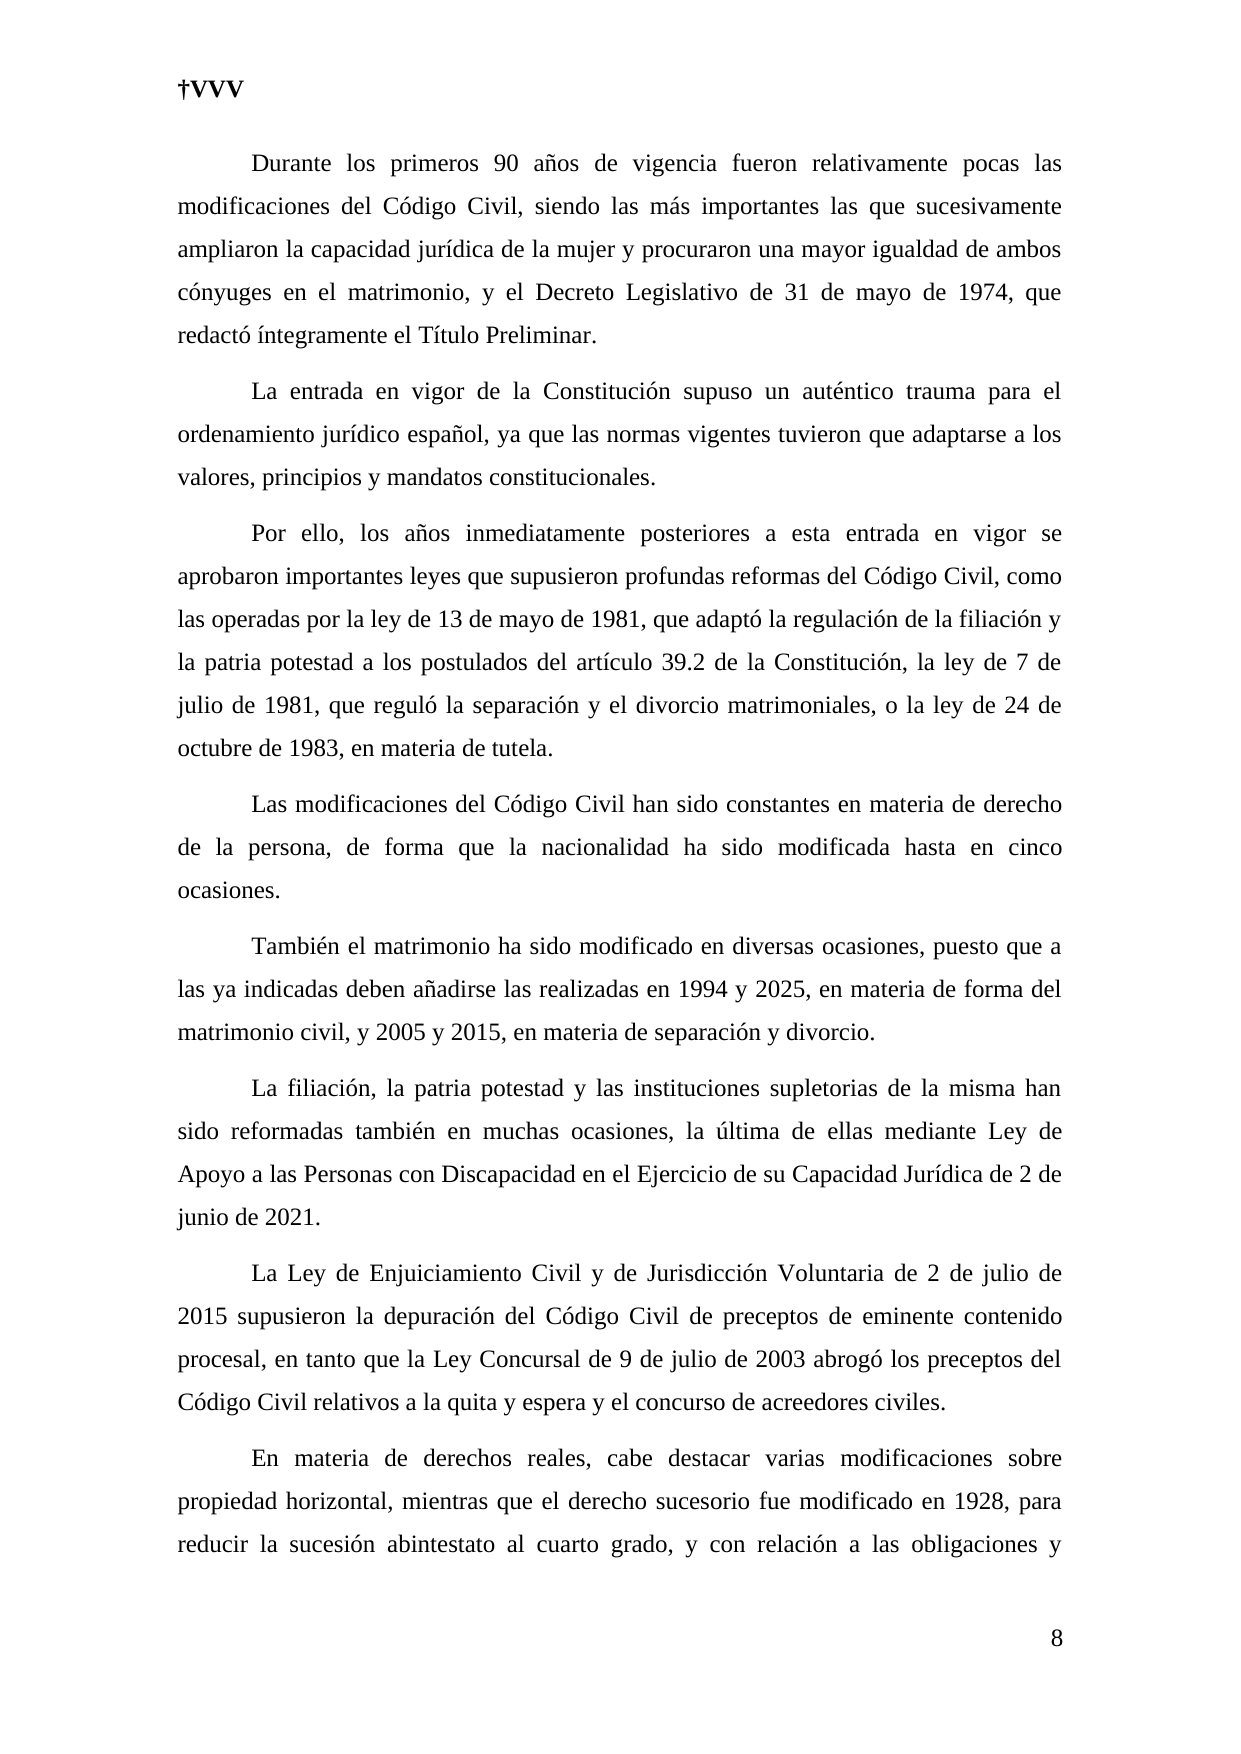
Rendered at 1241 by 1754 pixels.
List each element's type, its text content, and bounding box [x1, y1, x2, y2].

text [177, 1443, 1063, 1558]
text La filiación, la patria potestad y las instituciones supletorias de la misma han sido reformadas también en muchas ocasiones, la última de ellas mediante Ley de Apoyo a las Personas con Discapacidad en el Ejercicio de su Capacidad Jurídica de 2 de junio de 2021. [177, 1073, 1063, 1231]
text Por ello, los años inmediatamente posteriores a esta entrada en vigor se aprobaron importantes leyes que supusieron profundas reformas del Código Civil, como las operadas por la ley de 13 de mayo de 1981, que adaptó la regulación de la filiación y la patria potestad a los postulados del artículo 39.2 de la Constitución, la ley de 7 de julio de 1981, que reguló la separación y el divorcio matrimoniales, o la ley de 24 de octubre de 1983, en materia de tutela. [177, 518, 1063, 762]
text También el matrimonio ha sido modificado en diversas ocasiones, puesto que a las ya indicadas deben añadirse las realizadas en 1994 y 2025, en materia de forma del matrimonio civil, y 2005 y 2015, en materia de separación y divorcio. [177, 931, 1063, 1046]
text La Ley de Enjuiciamiento Civil y de Jurisdicción Voluntaria de 2 de julio de 2015 supusieron la depuración del Código Civil de preceptos de eminente contenido procesal, en tanto que la Ley Concursal de 9 de julio de 2003 abrogó los preceptos del Código Civil relativos a la quita y espera y el concurso de acreedores civiles. [177, 1258, 1063, 1416]
text La entrada en vigor de la Constitución supuso un auténtico trauma para el ordenamiento jurídico español, ya que las normas vigentes tuvieron que adaptarse a los valores, principios y mandatos constitucionales. [177, 376, 1063, 491]
text Durante los primeros 90 años de vigencia fueron relativamente pocas las modificaciones del Código Civil, siendo las más importantes las que sucesivamente ampliaron la capacidad jurídica de la mujer y procuraron una mayor igualdad de ambos cónyuges en el matrimonio, y el Decreto Legislativo de 31 de mayo de 1974, que redactó íntegramente el Título Preliminar. [177, 148, 1063, 349]
text Las modificaciones del Código Civil han sido constantes en materia de derecho de la persona, de forma que la nacionalidad ha sido modificada hasta en cinco ocasiones. [177, 789, 1063, 904]
